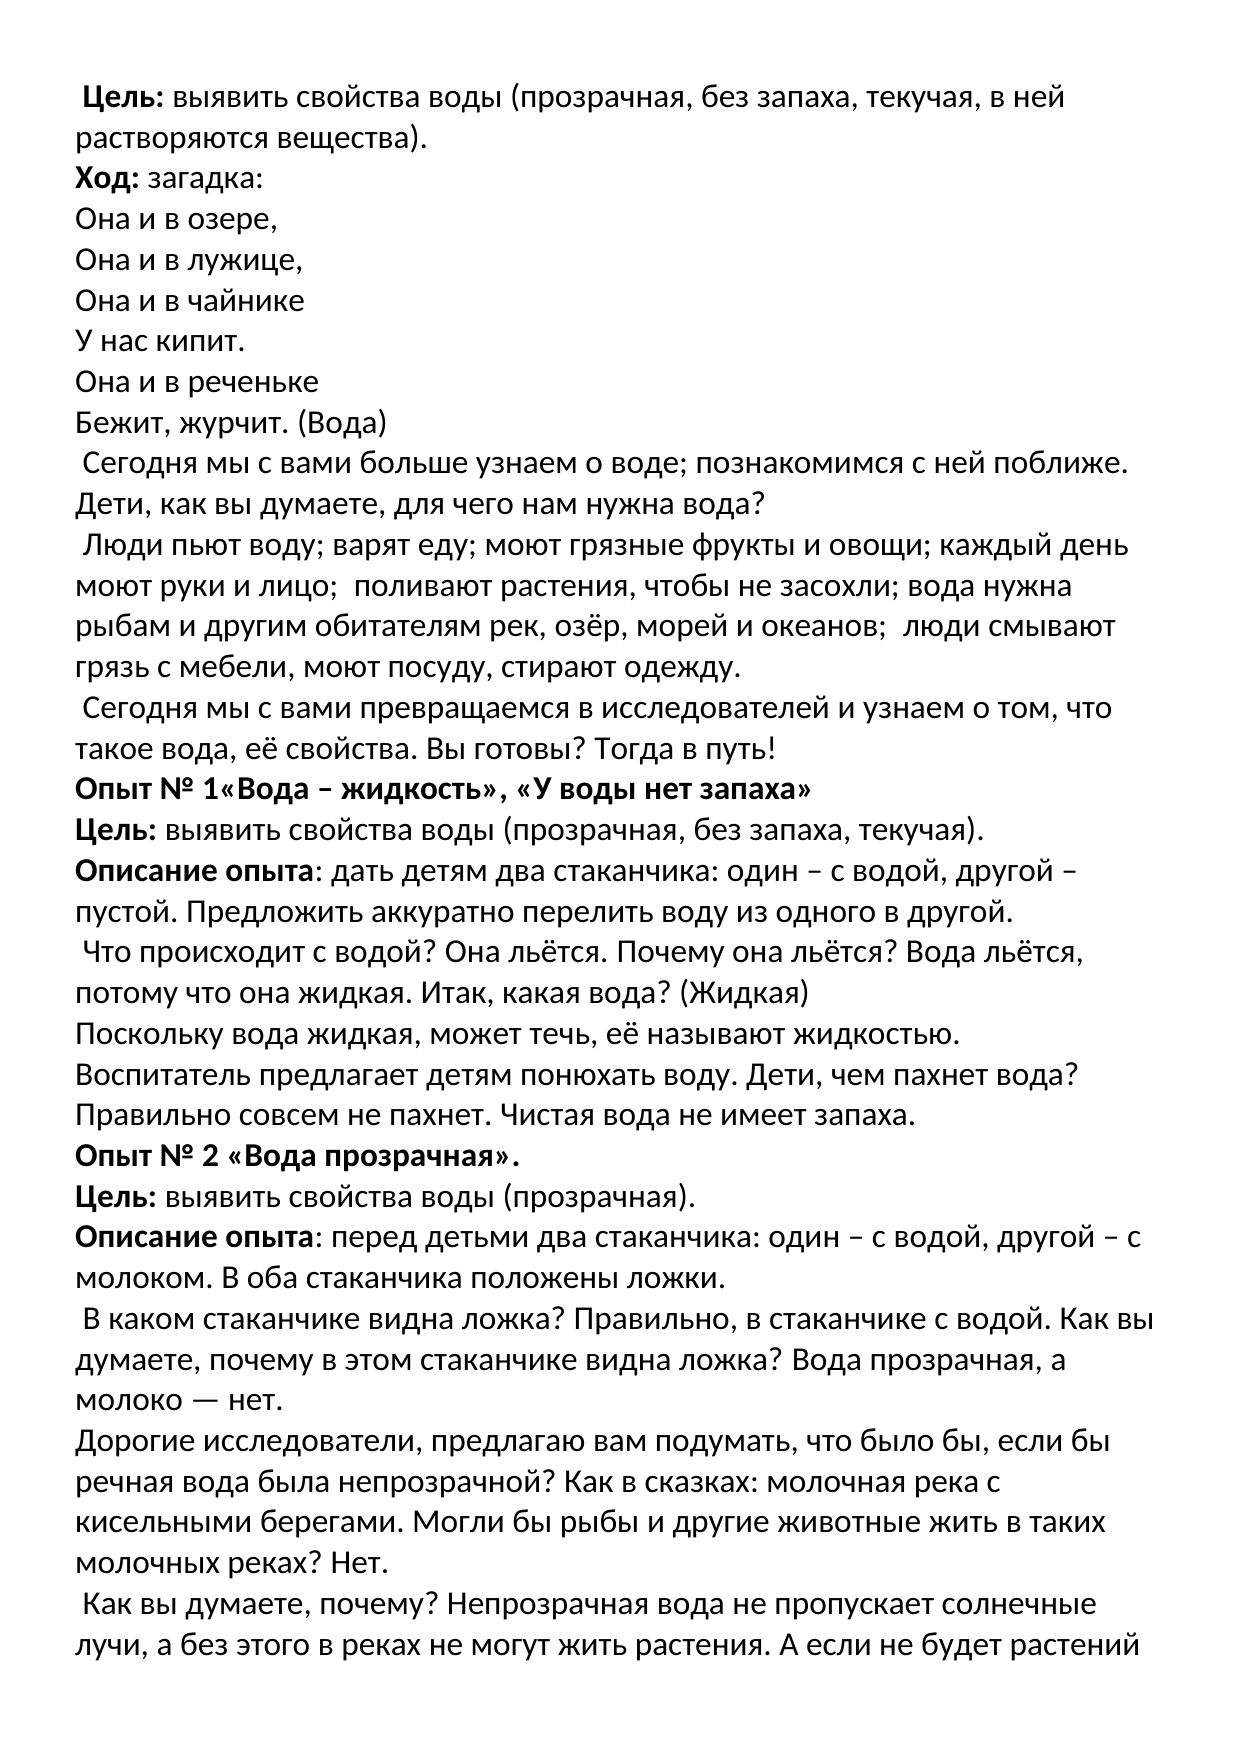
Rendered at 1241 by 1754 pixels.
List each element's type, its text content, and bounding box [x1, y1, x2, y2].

text Цель: выявить свойства воды (прозрачная, без запаха, текучая, в ней растворяются вещества). [75, 75, 1165, 156]
text У нас кипит. [75, 319, 1165, 360]
text Она и в озере, [75, 197, 1165, 238]
text Воспитатель предлагает детям понюхать воду. Дети, чем пахнет вода? Правильно совсем не пахнет. Чистая вода не имеет запаха. [75, 1052, 1165, 1134]
text Бежит, журчит. (Вода) [75, 401, 1165, 442]
text Она и в реченьке [75, 360, 1165, 401]
text Она и в лужице, [75, 238, 1165, 279]
text Описание опыта: перед детьми два стаканчика: один – с водой, другой – с молоком. В оба стаканчика положены ложки. [75, 1215, 1165, 1297]
text Сегодня мы с вами больше узнаем о воде; познакомимся с ней поближе. Дети, как вы думаете, для чего нам нужна вода? [75, 442, 1165, 523]
text Опыт № 1«Вода – жидкость», «У воды нет запаха» [75, 767, 1165, 808]
text Опыт № 2 «Вода прозрачная». [75, 1134, 1165, 1175]
text В каком стаканчике видна ложка? Правильно, в стаканчике с водой. Как вы думаете, почему в этом стаканчике видна ложка? Вода прозрачная, а молоко — нет. [75, 1297, 1165, 1419]
text Поскольку вода жидкая, может течь, её называют жидкостью. [75, 1012, 1165, 1052]
text Что происходит с водой? Она льётся. Почему она льётся? Вода льётся, потому что она жидкая. Итак, какая вода? (Жидкая) [75, 930, 1165, 1012]
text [75, 1582, 1165, 1663]
text Описание опыта: дать детям два стаканчика: один – с водой, другой – пустой. Предложить аккуратно перелить воду из одного в другой. [75, 849, 1165, 930]
text Люди пьют воду; варят еду; моют грязные фрукты и овощи; каждый день моют руки и лицо; поливают растения, чтобы не засохли; вода нужна рыбам и другим обитателям рек, озёр, морей и океанов; люди смывают грязь с мебели, моют посуду, стирают одежду. [75, 523, 1165, 686]
text Цель: выявить свойства воды (прозрачная, без запаха, текучая). [75, 808, 1165, 849]
text Сегодня мы с вами превращаемся в исследователей и узнаем о том, что такое вода, её свойства. Вы готовы? Тогда в путь! [75, 686, 1165, 767]
text Дорогие исследователи, предлагаю вам подумать, что было бы, если бы речная вода была непрозрачной? Как в сказках: молочная река с кисельными берегами. Могли бы рыбы и другие животные жить в таких молочных реках? Нет. [75, 1419, 1165, 1582]
text Она и в чайнике [75, 279, 1165, 319]
text Цель: выявить свойства воды (прозрачная). [75, 1175, 1165, 1215]
text Ход: загадка: [75, 156, 1165, 197]
